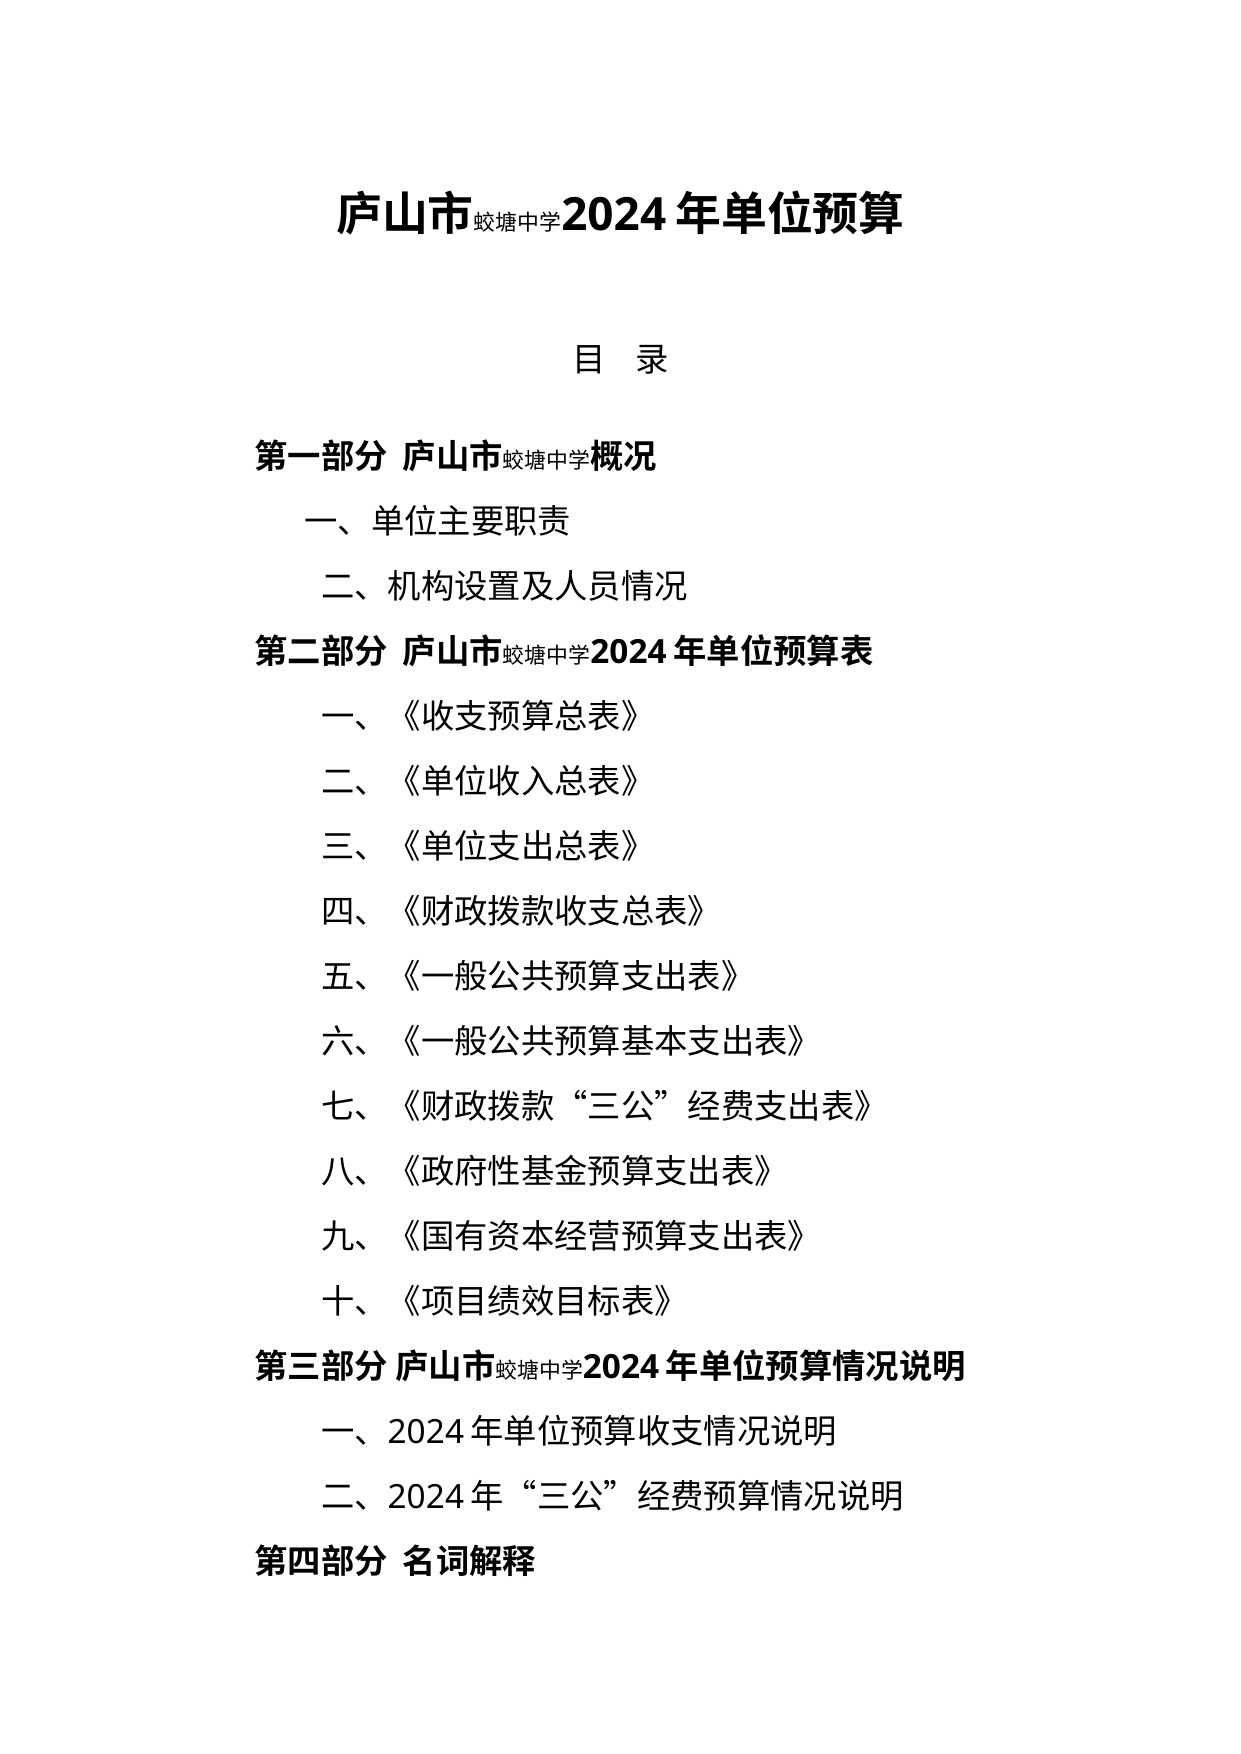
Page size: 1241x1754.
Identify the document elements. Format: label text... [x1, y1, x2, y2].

text 五、《一般公共预算支出表》 [187, 942, 1053, 1007]
text 九、《国有资本经营预算支出表》 [187, 1202, 1053, 1267]
text 七、《财政拨款“三公”经费支出表》 [187, 1072, 1053, 1137]
text 二、机构设置及人员情况 [187, 552, 1053, 617]
text 一、2024年单位预算收支情况说明 [187, 1397, 1053, 1462]
text 四、《财政拨款收支总表》 [187, 877, 1053, 942]
text 一、《收支预算总表》 [187, 682, 1053, 747]
text 六、《一般公共预算基本支出表》 [187, 1007, 1053, 1072]
text 目 录 [187, 324, 1053, 389]
text 二、《单位收入总表》 [187, 747, 1053, 812]
text 第二部分 庐山市蛟塘中学2024年单位预算表 [187, 617, 1053, 682]
text 第三部分 庐山市蛟塘中学2024年单位预算情况说明 [187, 1332, 1053, 1397]
text 第一部分 庐山市蛟塘中学概况 [187, 422, 1053, 487]
text 三、《单位支出总表》 [187, 812, 1053, 877]
text 一、单位主要职责 [187, 487, 1053, 552]
text 第四部分 名词解释 [187, 1527, 1053, 1592]
text 八、《政府性基金预算支出表》 [187, 1137, 1053, 1202]
text 庐山市蛟塘中学2024年单位预算 [187, 162, 1053, 259]
text 二、2024年“三公”经费预算情况说明 [187, 1462, 1053, 1527]
text 十、《项目绩效目标表》 [187, 1267, 1053, 1332]
